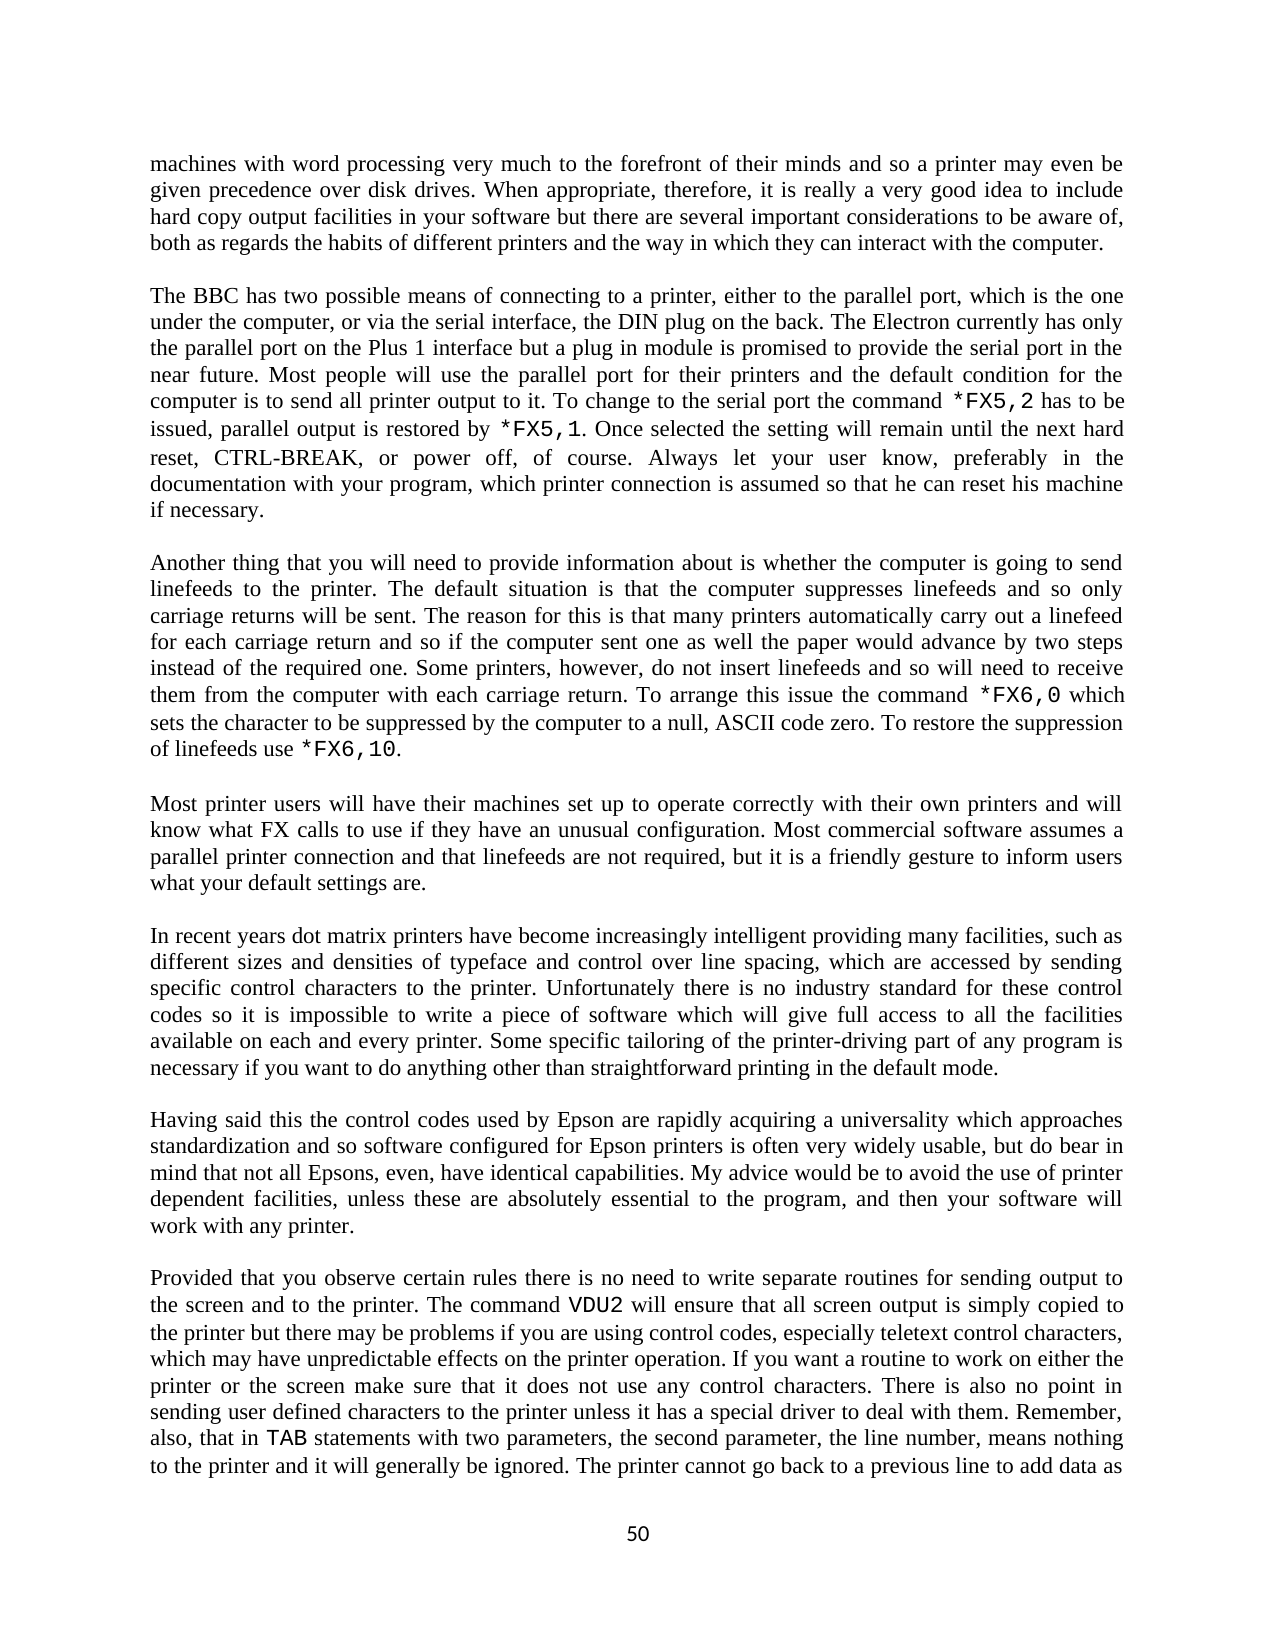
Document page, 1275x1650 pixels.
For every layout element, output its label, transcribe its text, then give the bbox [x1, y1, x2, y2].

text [150, 1264, 1125, 1479]
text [150, 150, 1125, 255]
text Having said this the control codes used by Epson are rapidly acquiring a universality which approaches standardization and so software configured for Epson printers is often very widely usable, but do bear in mind that not all Epsons, even, have identical capabilities. My advice would be to avoid the use of printer dependent facilities, unless these are absolutely essential to the program, and then your software will work with any printer. [150, 1106, 1125, 1238]
text Most printer users will have their machines set up to operate correctly with their own printers and will know what FX calls to use if they have an unusual configuration. Most commercial software assumes a parallel printer connection and that linefeeds are not required, but it is a friendly gesture to inform users what your default settings are. [150, 790, 1125, 895]
text The BBC has two possible means of connecting to a printer, either to the parallel port, which is the one under the computer, or via the serial interface, the DIN plug on the back. The Electron currently has only the parallel port on the Plus 1 interface but a plug in module is promised to provide the serial port in the near future. Most people will use the parallel port for their printers and the default condition for the computer is to send all printer output to it. To change to the serial port the command *FX5,2 has to be issued, parallel output is restored by *FX5,1. Once selected the setting will remain until the next hard reset, CTRL-BREAK, or power off, of course. Always let your user know, preferably in the documentation with your program, which printer connection is assumed so that he can reset his machine if necessary. [150, 282, 1125, 523]
text In recent years dot matrix printers have become increasingly intelligent providing many facilities, such as different sizes and densities of typeface and control over line spacing, which are accessed by sending specific control characters to the printer. Unfortunately there is no industry standard for these control codes so it is impossible to write a piece of software which will give full access to all the facilities available on each and every printer. Some specific tailoring of the printer-driving part of any program is necessary if you want to do anything other than straightforward printing in the default mode. [150, 922, 1125, 1080]
text Another thing that you will need to provide information about is whether the computer is going to send linefeeds to the printer. The default situation is that the computer suppresses linefeeds and so only carriage returns will be sent. The reason for this is that many printers automatically carry out a linefeed for each carriage return and so if the computer sent one as well the paper would advance by two steps instead of the required one. Some printers, however, do not insert linefeeds and so will need to receive them from the computer with each carriage return. To arrange this issue the command *FX6,0 which sets the character to be suppressed by the computer to a null, ASCII code zero. To restore the suppression of linefeeds use *FX6,10. [150, 549, 1125, 764]
